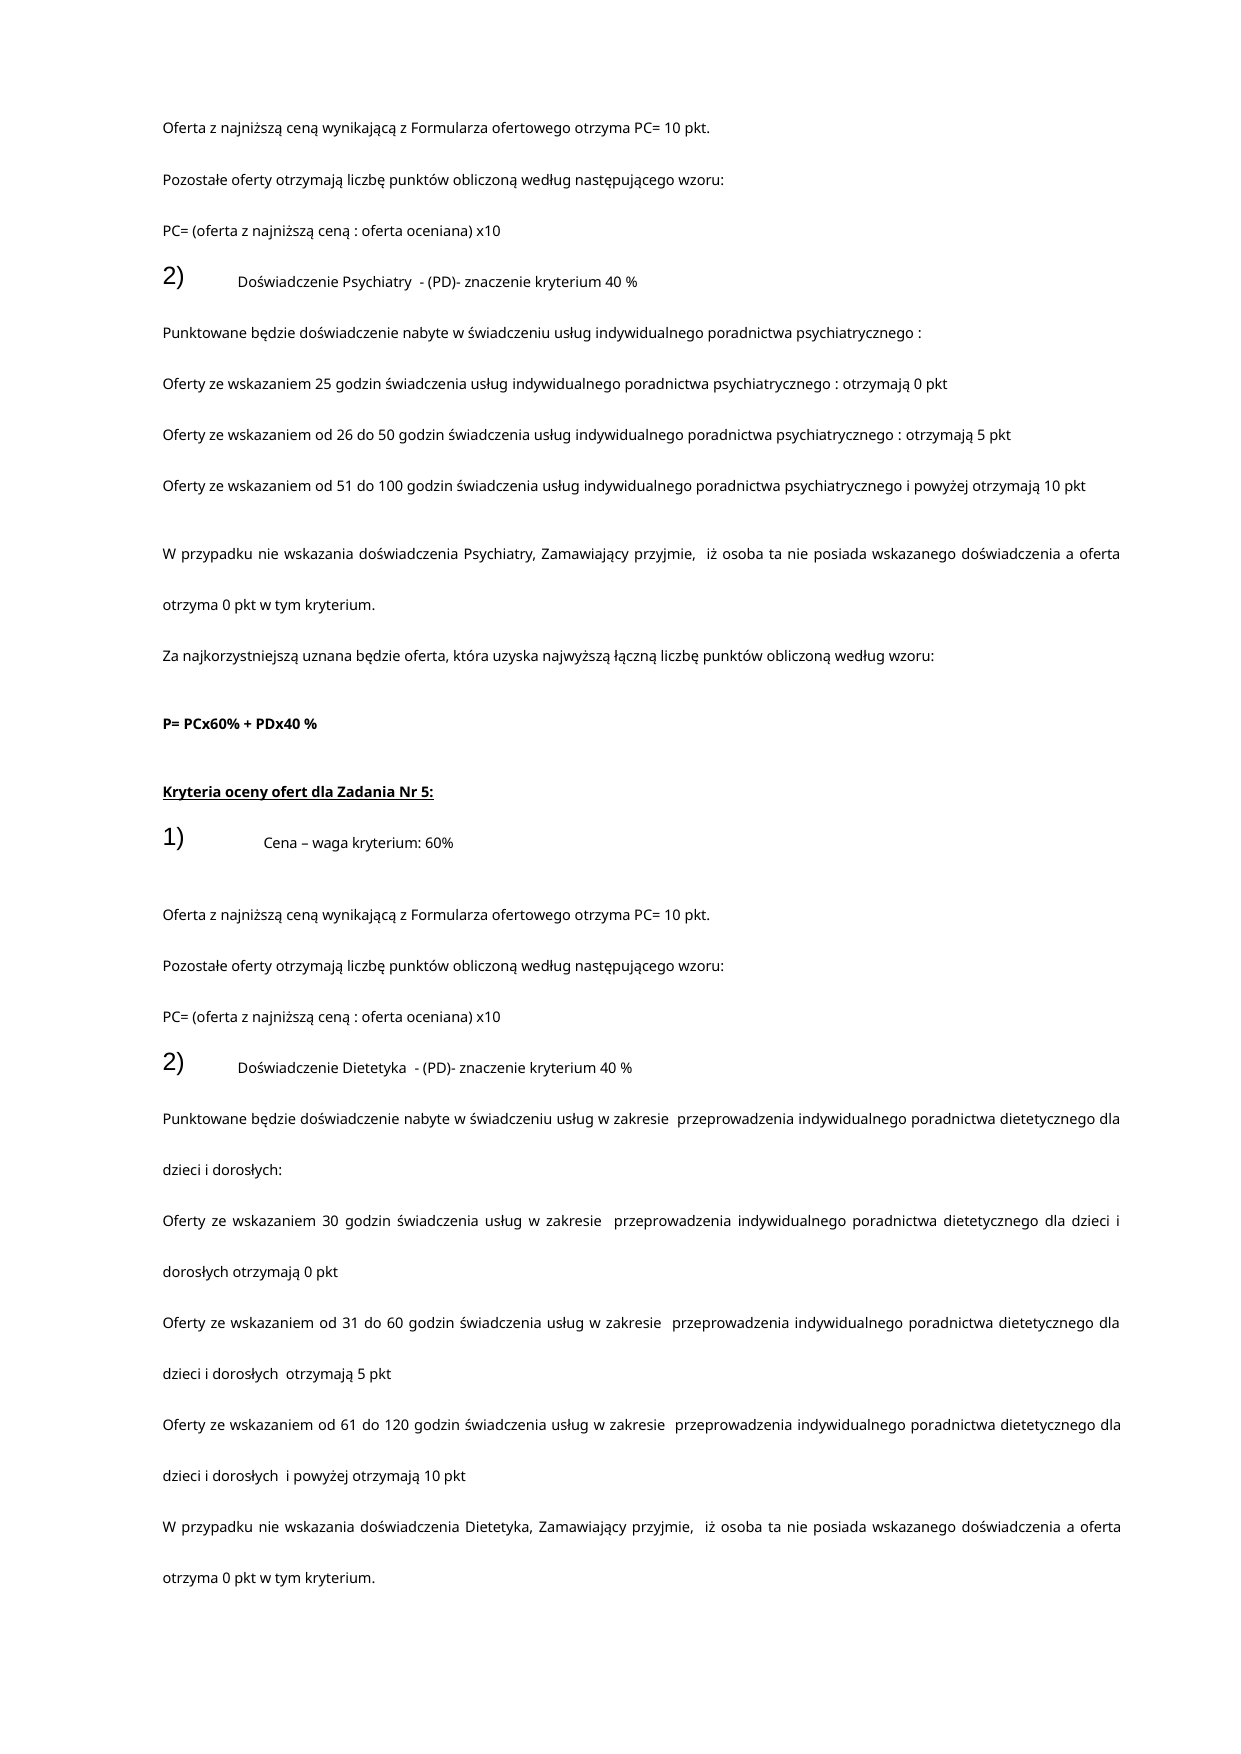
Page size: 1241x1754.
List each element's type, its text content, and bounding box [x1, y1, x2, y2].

text W przypadku nie wskazania doświadczenia Dietetyka, Zamawiający przyjmie, iż osoba ta nie posiada wskazanego doświadczenia a oferta otrzyma 0 pkt w tym kryterium. [162, 1503, 1122, 1588]
text Kryteria oceny ofert dla Zadania Nr 5: [162, 768, 1122, 802]
list Za najkorzystniejszą uznana będzie oferta, która uzyska najwyższą łączną liczbę punktów obliczoną według wzoru: [162, 632, 1122, 666]
text Oferty ze wskazaniem od 31 do 60 godzin świadczenia usług w zakresie przeprowadzenia indywidualnego poradnictwa dietetycznego dla dzieci i dorosłych otrzymają 5 pkt [162, 1299, 1122, 1384]
text W przypadku nie wskazania doświadczenia Psychiatry, Zamawiający przyjmie, iż osoba ta nie posiada wskazanego doświadczenia a oferta otrzyma 0 pkt w tym kryterium. [162, 529, 1122, 614]
list Cena – waga kryterium: 60% [162, 819, 1122, 853]
list Doświadczenie Psychiatry - (PD)- znaczenie kryterium 40 % [162, 257, 1122, 291]
text Pozostałe oferty otrzymają liczbę punktów obliczoną według następującego wzoru: [162, 942, 1122, 976]
list Doświadczenie Dietetyka - (PD)- znaczenie kryterium 40 % [162, 1044, 1122, 1078]
text Oferty ze wskazaniem 25 godzin świadczenia usług indywidualnego poradnictwa psychiatrycznego : otrzymają 0 pkt [162, 359, 1122, 393]
list Oferta z najniższą ceną wynikającą z Formularza ofertowego otrzyma PC= 10 pkt. [162, 104, 1122, 138]
text Oferty ze wskazaniem od 26 do 50 godzin świadczenia usług indywidualnego poradnictwa psychiatrycznego : otrzymają 5 pkt [162, 410, 1122, 444]
text Oferty ze wskazaniem od 61 do 120 godzin świadczenia usług w zakresie przeprowadzenia indywidualnego poradnictwa dietetycznego dla dzieci i dorosłych i powyżej otrzymają 10 pkt [162, 1401, 1122, 1486]
list PC= (oferta z najniższą ceną : oferta oceniana) x10 [162, 993, 1122, 1027]
list Oferta z najniższą ceną wynikającą z Formularza ofertowego otrzyma PC= 10 pkt. [162, 891, 1122, 924]
list PC= (oferta z najniższą ceną : oferta oceniana) x10 [162, 206, 1122, 240]
text Punktowane będzie doświadczenie nabyte w świadczeniu usług indywidualnego poradnictwa psychiatrycznego : [162, 308, 1122, 342]
text Oferty ze wskazaniem od 51 do 100 godzin świadczenia usług indywidualnego poradnictwa psychiatrycznego i powyżej otrzymają 10 pkt [162, 461, 1122, 496]
list P= PCx60% + PDx40 % [162, 699, 1122, 734]
text Oferty ze wskazaniem 30 godzin świadczenia usług w zakresie przeprowadzenia indywidualnego poradnictwa dietetycznego dla dzieci i dorosłych otrzymają 0 pkt [162, 1197, 1122, 1282]
text Punktowane będzie doświadczenie nabyte w świadczeniu usług w zakresie przeprowadzenia indywidualnego poradnictwa dietetycznego dla dzieci i dorosłych: [162, 1095, 1122, 1180]
text Pozostałe oferty otrzymają liczbę punktów obliczoną według następującego wzoru: [162, 155, 1122, 189]
